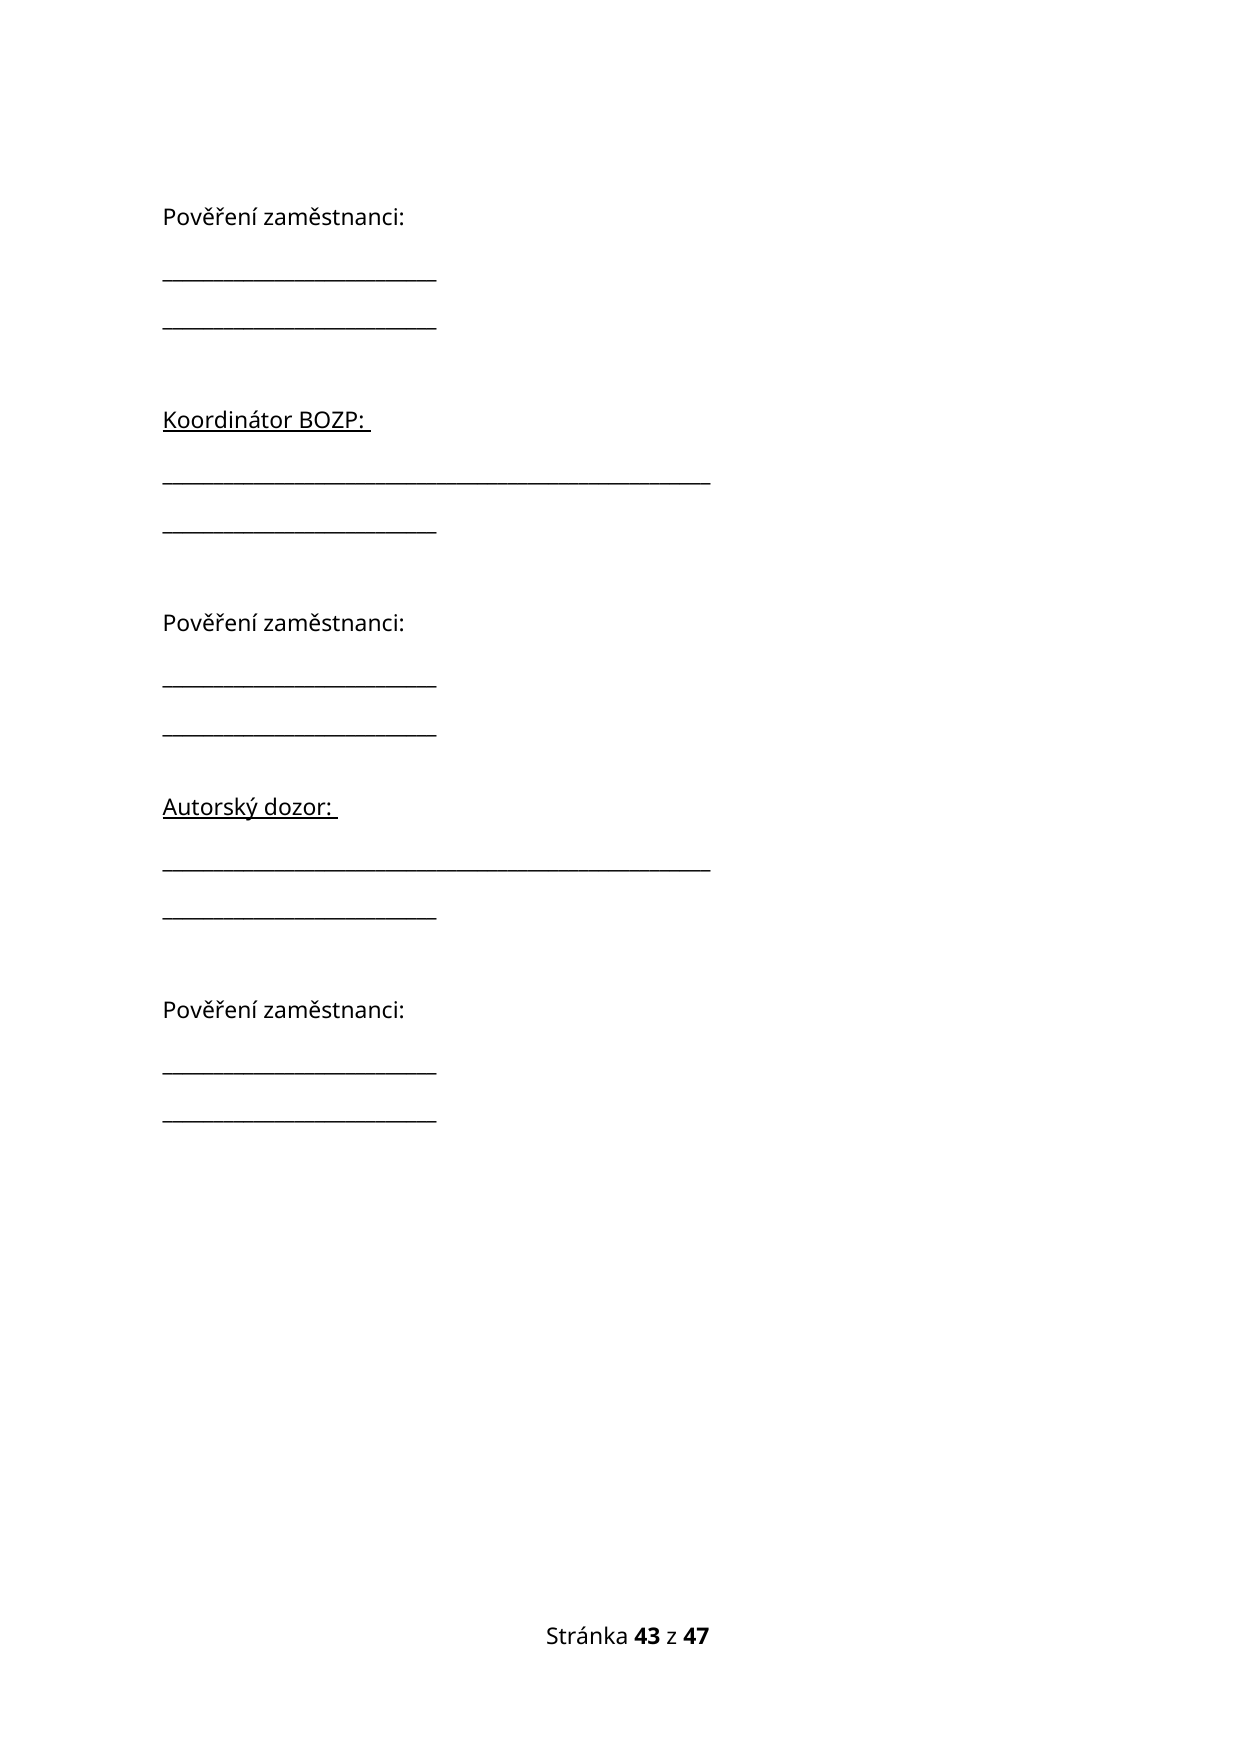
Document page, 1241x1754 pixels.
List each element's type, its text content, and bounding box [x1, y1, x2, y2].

text ___________________________ [162, 660, 1093, 691]
text ___________________________ [162, 708, 1093, 740]
text ___________________________ [162, 505, 1093, 537]
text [162, 457, 1093, 488]
text ___________________________ [162, 1095, 1093, 1126]
text Pověření zaměstnanci: [162, 993, 1093, 1025]
text Koordinátor BOZP: [162, 404, 1093, 435]
text Pověření zaměstnanci: [162, 201, 1093, 232]
text ___________________________ [162, 892, 1093, 923]
text Pověření zaměstnanci: [162, 607, 1093, 638]
text Autorský dozor: [162, 790, 1093, 822]
text ______________________________________________________ [162, 843, 1093, 875]
text ___________________________ [162, 1047, 1093, 1078]
text ___________________________ [162, 254, 1093, 285]
text ___________________________ [162, 302, 1093, 333]
